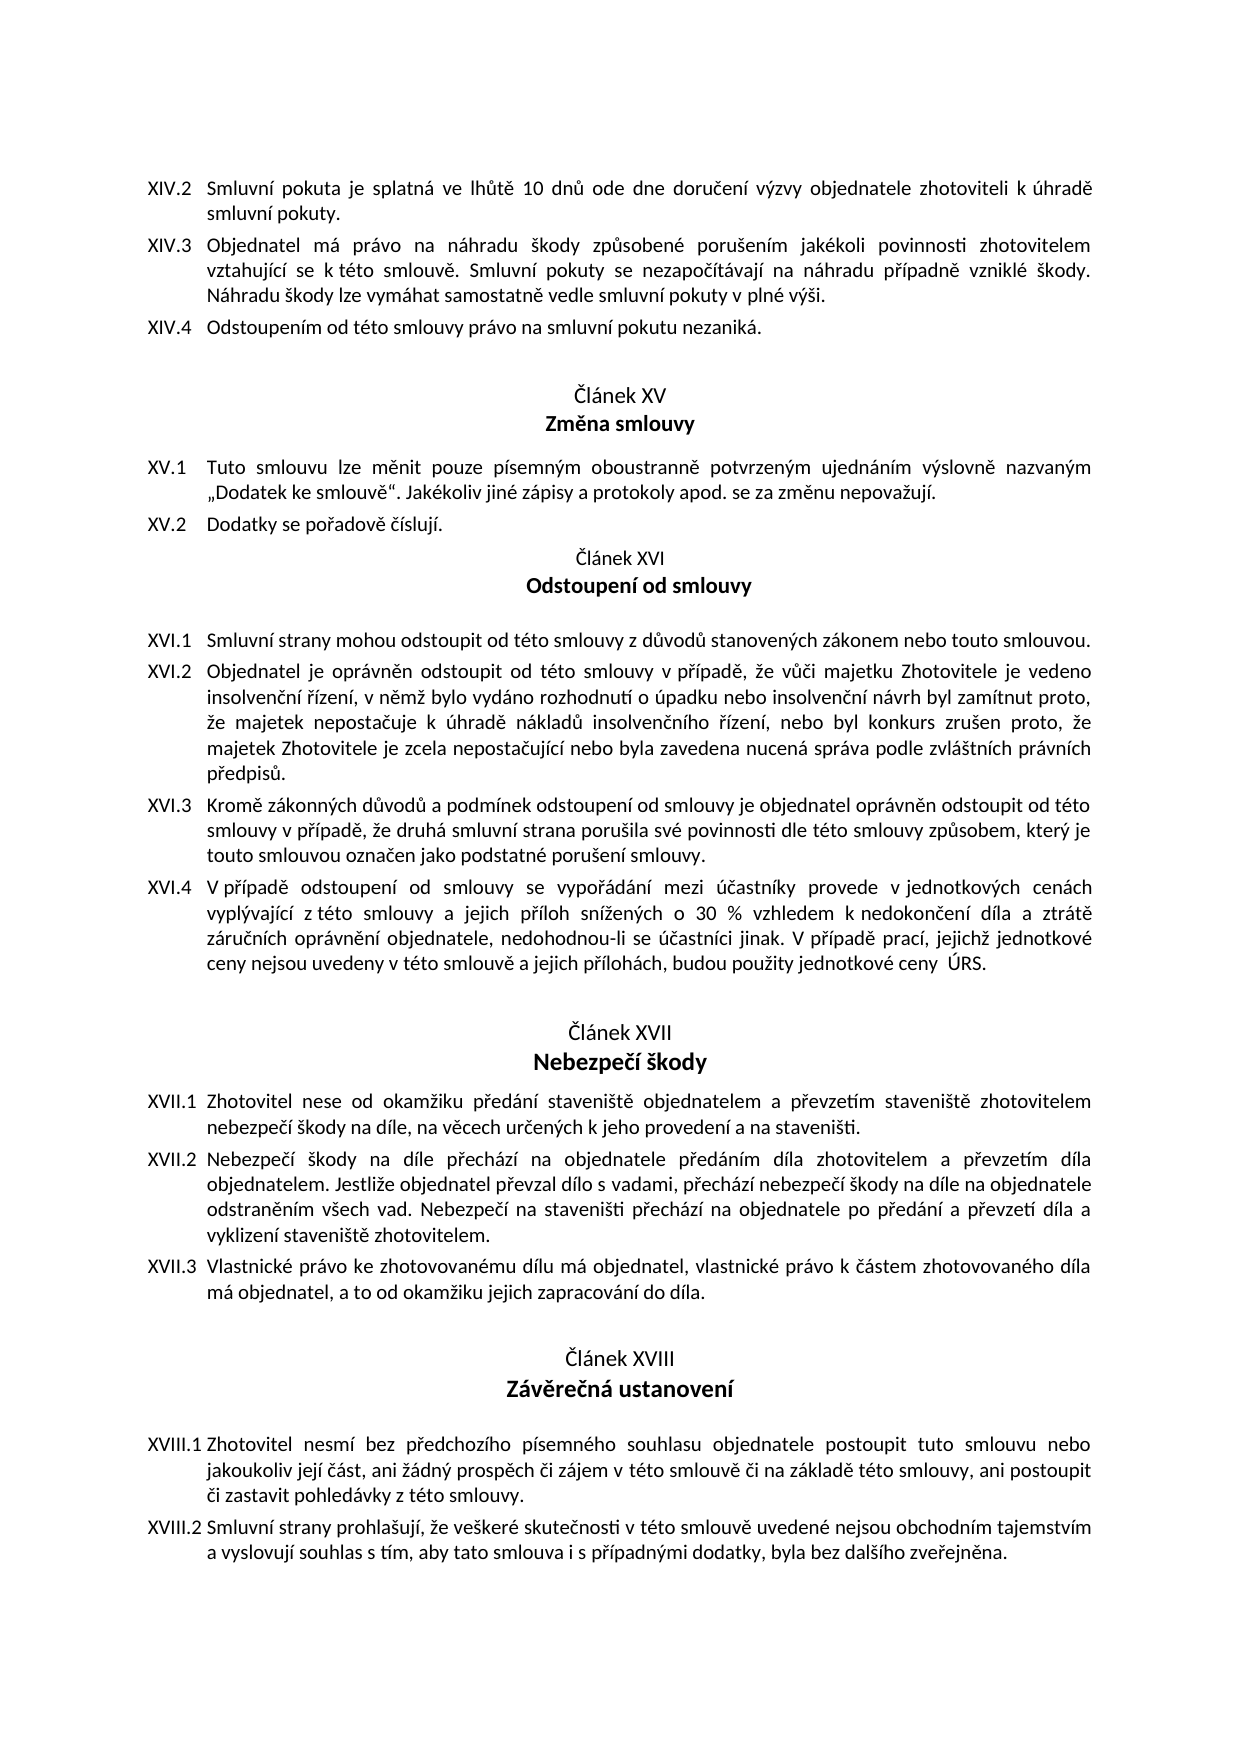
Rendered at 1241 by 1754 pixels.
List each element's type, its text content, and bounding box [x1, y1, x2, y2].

list Odstoupením od této smlouvy právo na smluvní pokutu nezaniká. [148, 314, 1093, 340]
list V případě odstoupení od smlouvy se vypořádání mezi účastníky provede v jednotkových cenách vyplývající z této smlouvy a jejich příloh snížených o 30 % vzhledem k nedokončení díla a ztrátě záručních oprávnění objednatele, nedohodnou-li se účastníci jinak. V případě prací, jejichž jednotkové ceny nejsou uvedeny v této smlouvě a jejich přílohách, budou použity jednotkové ceny ÚRS. [148, 874, 1093, 976]
list Zhotovitel nesmí bez předchozího písemného souhlasu objednatele postoupit tuto smlouvu nebo jakoukoliv její část, ani žádný prospěch či zájem v této smlouvě či na základě této smlouvy, ani postoupit či zastavit pohledávky z této smlouvy. [148, 1432, 1093, 1508]
list Smluvní strany prohlašují, že veškeré skutečnosti v této smlouvě uvedené nejsou obchodním tajemstvím a vyslovují souhlas s tím, aby tato smlouva i s případnými dodatky, byla bez dalšího zveřejněna. [148, 1514, 1093, 1565]
list Smluvní strany mohou odstoupit od této smlouvy z důvodů stanovených zákonem nebo touto smlouvou. [148, 627, 1093, 652]
list Závěrečná ustanovení [148, 1342, 1093, 1403]
list Smluvní pokuta je splatná ve lhůtě 10 dnů ode dne doručení výzvy objednatele zhotoviteli k úhradě smluvní pokuty. [148, 175, 1093, 226]
list Odstoupení od smlouvy [148, 543, 1093, 599]
text Nebezpečí škody [148, 1046, 1093, 1076]
list Objednatel má právo na náhradu škody způsobené porušením jakékoli povinnosti zhotovitelem vztahující se k této smlouvě. Smluvní pokuty se nezapočítávají na náhradu případně vzniklé škody. Náhradu škody lze vymáhat samostatně vedle smluvní pokuty v plné výši. [148, 232, 1093, 308]
list Nebezpečí škody na díle přechází na objednatele předáním díla zhotovitelem a převzetím díla objednatelem. Jestliže objednatel převzal dílo s vadami, přechází nebezpečí škody na díle na objednatele odstraněním všech vad. Nebezpečí na staveništi přechází na objednatele po předání a převzetí díla a vyklizení staveniště zhotovitelem. [148, 1146, 1093, 1247]
list Vlastnické právo ke zhotovovanému dílu má objednatel, vlastnické právo k částem zhotovovaného díla má objednatel, a to od okamžiku jejich zapracování do díla. [148, 1254, 1093, 1304]
list Dodatky se pořadově číslují. [148, 511, 1093, 537]
list Zhotovitel nese od okamžiku předání staveniště objednatelem a převzetím staveniště zhotovitelem nebezpečí škody na díle, na věcech určených k jeho provedení a na staveništi. [148, 1089, 1093, 1139]
list Kromě zákonných důvodů a podmínek odstoupení od smlouvy je objednatel oprávněn odstoupit od této smlouvy v případě, že druhá smluvní strana porušila své povinnosti dle této smlouvy způsobem, který je touto smlouvou označen jako podstatné porušení smlouvy. [148, 792, 1093, 868]
list Tuto smlouvu lze měnit pouze písemným oboustranně potvrzeným ujednáním výslovně nazvaným „Dodatek ke smlouvě“. Jakékoliv jiné zápisy a protokoly apod. se za změnu nepovažují. [148, 454, 1093, 505]
text Změna smlouvy [148, 409, 1093, 437]
list Objednatel je oprávněn odstoupit od této smlouvy v případě, že vůči majetku Zhotovitele je vedeno insolvenční řízení, v němž bylo vydáno rozhodnutí o úpadku nebo insolvenční návrh byl zamítnut proto, že majetek nepostačuje k úhradě nákladů insolvenčního řízení, nebo byl konkurs zrušen proto, že majetek Zhotovitele je zcela nepostačující nebo byla zavedena nucená správa podle zvláštních právních předpisů. [148, 658, 1093, 786]
